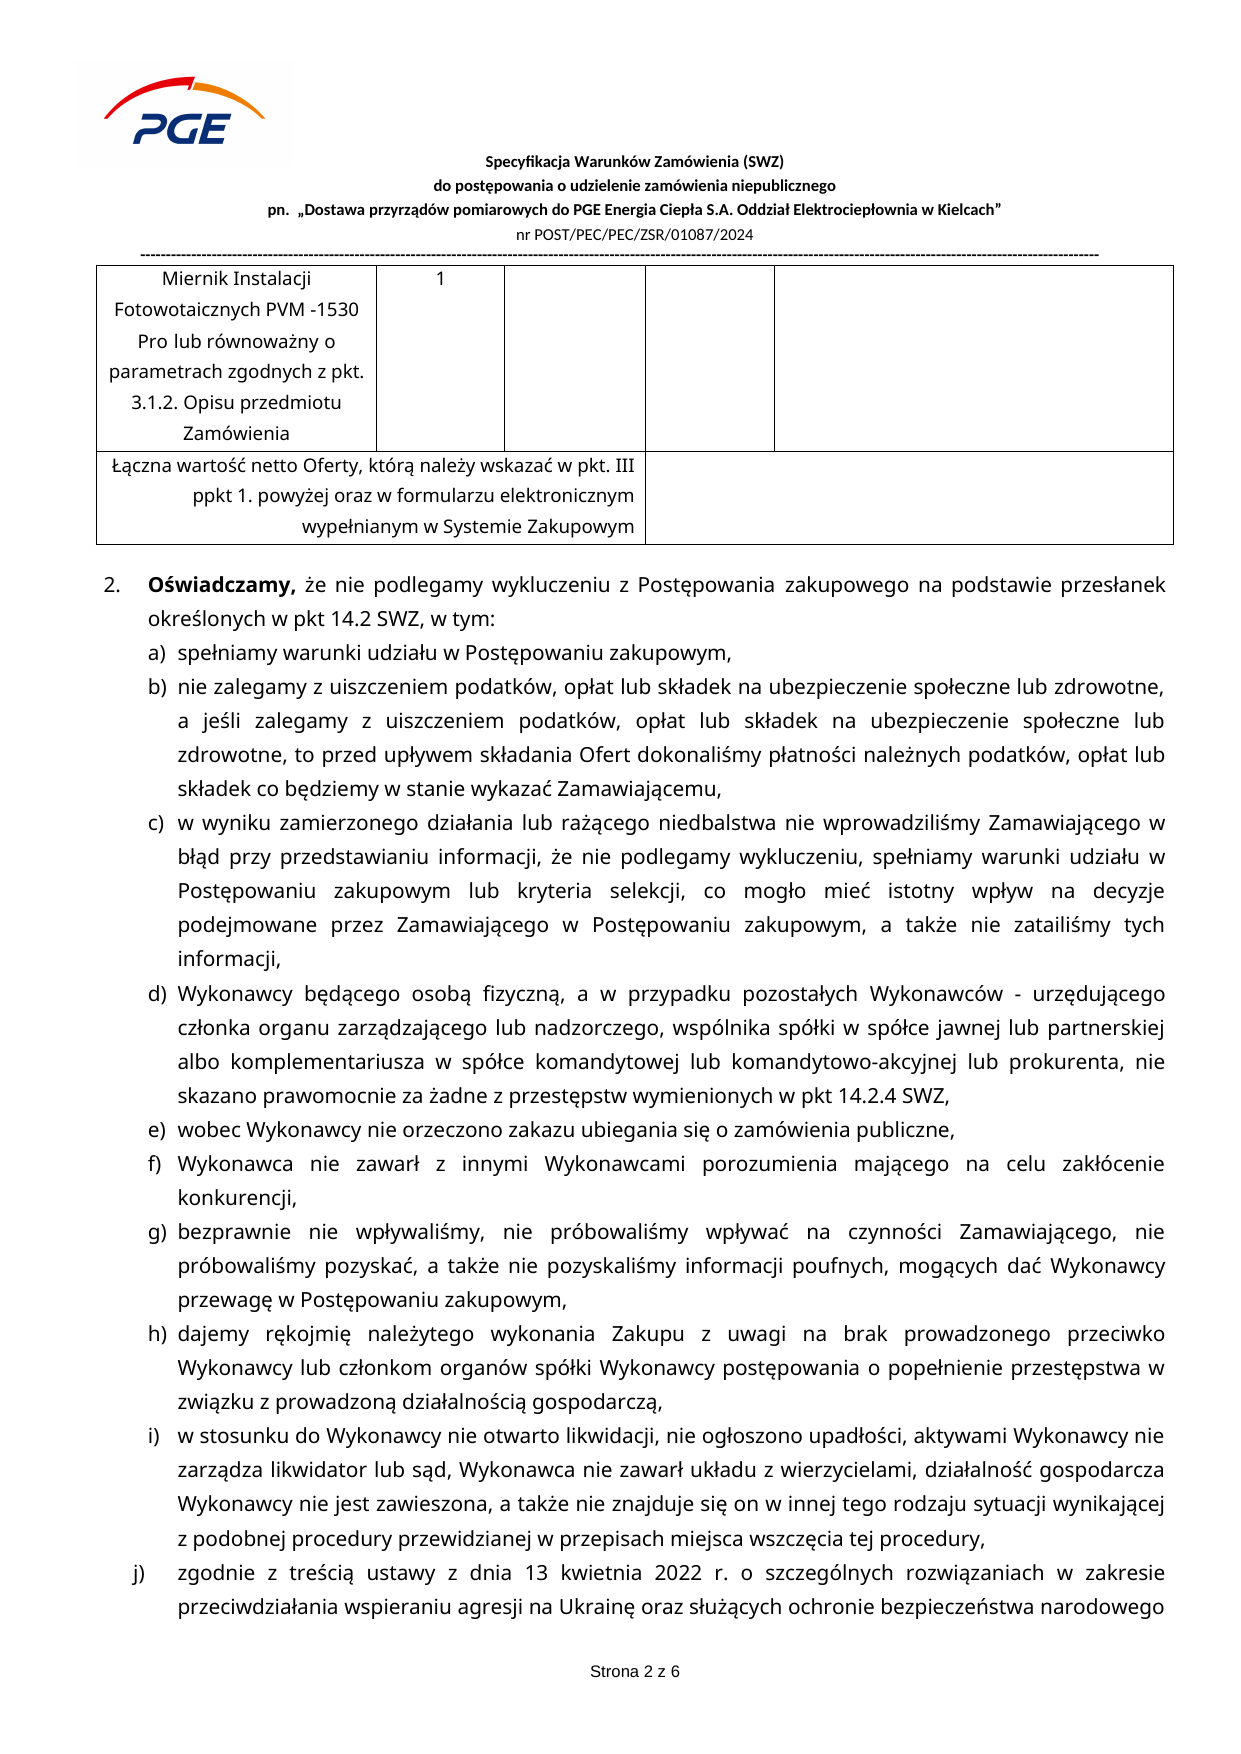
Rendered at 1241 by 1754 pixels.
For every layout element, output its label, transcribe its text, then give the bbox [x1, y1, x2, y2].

table_cell Łączna wartość netto Oferty, którą należy wskazać w pkt. III ppkt 1. powyżej oraz w formularzu elektronicznym wypełnianym w Systemie Zakupowym [97, 452, 645, 544]
table_cell [646, 266, 774, 451]
list Oświadczamy, że nie podlegamy wykluczeniu z Postępowania zakupowego na podstawie przesłanek określonych w pkt 14.2 SWZ, w tym: [103, 570, 1166, 632]
picture [75, 60, 294, 167]
list bezprawnie nie wpływaliśmy, nie próbowaliśmy wpływać na czynności Zamawiającego, nie próbowaliśmy pozyskać, a także nie pozyskaliśmy informacji poufnych, mogących dać Wykonawcy przewagę w Postępowaniu zakupowym, [148, 1217, 1166, 1314]
list dajemy rękojmię należytego wykonania Zakupu z uwagi na brak prowadzonego przeciwko Wykonawcy lub członkom organów spółki Wykonawcy postępowania o popełnienie przestępstwa w związku z prowadzoną działalnością gospodarczą, [148, 1319, 1166, 1416]
list Wykonawcy będącego osobą fizyczną, a w przypadku pozostałych Wykonawców - urzędującego członka organu zarządzającego lub nadzorczego, wspólnika spółki w spółce jawnej lub partnerskiej albo komplementariusza w spółce komandytowej lub komandytowo-akcyjnej lub prokurenta, nie skazano prawomocnie za żadne z przestępstw wymienionych w pkt 14.2.4 SWZ, [148, 979, 1166, 1109]
table_cell [775, 266, 1173, 451]
table_cell [505, 266, 645, 451]
table_cell 1 [377, 266, 504, 451]
table_cell [646, 452, 1173, 544]
list nie zalegamy z uiszczeniem podatków, opłat lub składek na ubezpieczenie społeczne lub zdrowotne, a jeśli zalegamy z uiszczeniem podatków, opłat lub składek na ubezpieczenie społeczne lub zdrowotne, to przed upływem składania Ofert dokonaliśmy płatności należnych podatków, opłat lub składek co będziemy w stanie wykazać Zamawiającemu, [148, 672, 1166, 803]
list w wyniku zamierzonego działania lub rażącego niedbalstwa nie wprowadziliśmy Zamawiającego w błąd przy przedstawianiu informacji, że nie podlegamy wykluczeniu, spełniamy warunki udziału w Postępowaniu zakupowym lub kryteria selekcji, co mogło mieć istotny wpływ na decyzje podejmowane przez Zamawiającego w Postępowaniu zakupowym, a także nie zatailiśmy tych informacji, [148, 808, 1166, 973]
list wobec Wykonawcy nie orzeczono zakazu ubiegania się o zamówienia publiczne, [148, 1115, 1166, 1143]
table_cell Miernik Instalacji Fotowotaicznych PVM -1530 Pro lub równoważny o parametrach zgodnych z pkt. 3.1.2. Opisu przedmiotu Zamówienia [97, 266, 376, 451]
list w stosunku do Wykonawcy nie otwarto likwidacji, nie ogłoszono upadłości, aktywami Wykonawcy nie zarządza likwidator lub sąd, Wykonawca nie zawarł układu z wierzycielami, działalność gospodarcza Wykonawcy nie jest zawieszona, a także nie znajduje się on w innej tego rodzaju sytuacji wynikającej z podobnej procedury przewidzianej w przepisach miejsca wszczęcia tej procedury, [148, 1421, 1166, 1552]
list Wykonawca nie zawarł z innymi Wykonawcami porozumienia mającego na celu zakłócenie konkurencji, [148, 1149, 1166, 1211]
list spełniamy warunki udziału w Postępowaniu zakupowym, [148, 638, 1166, 666]
